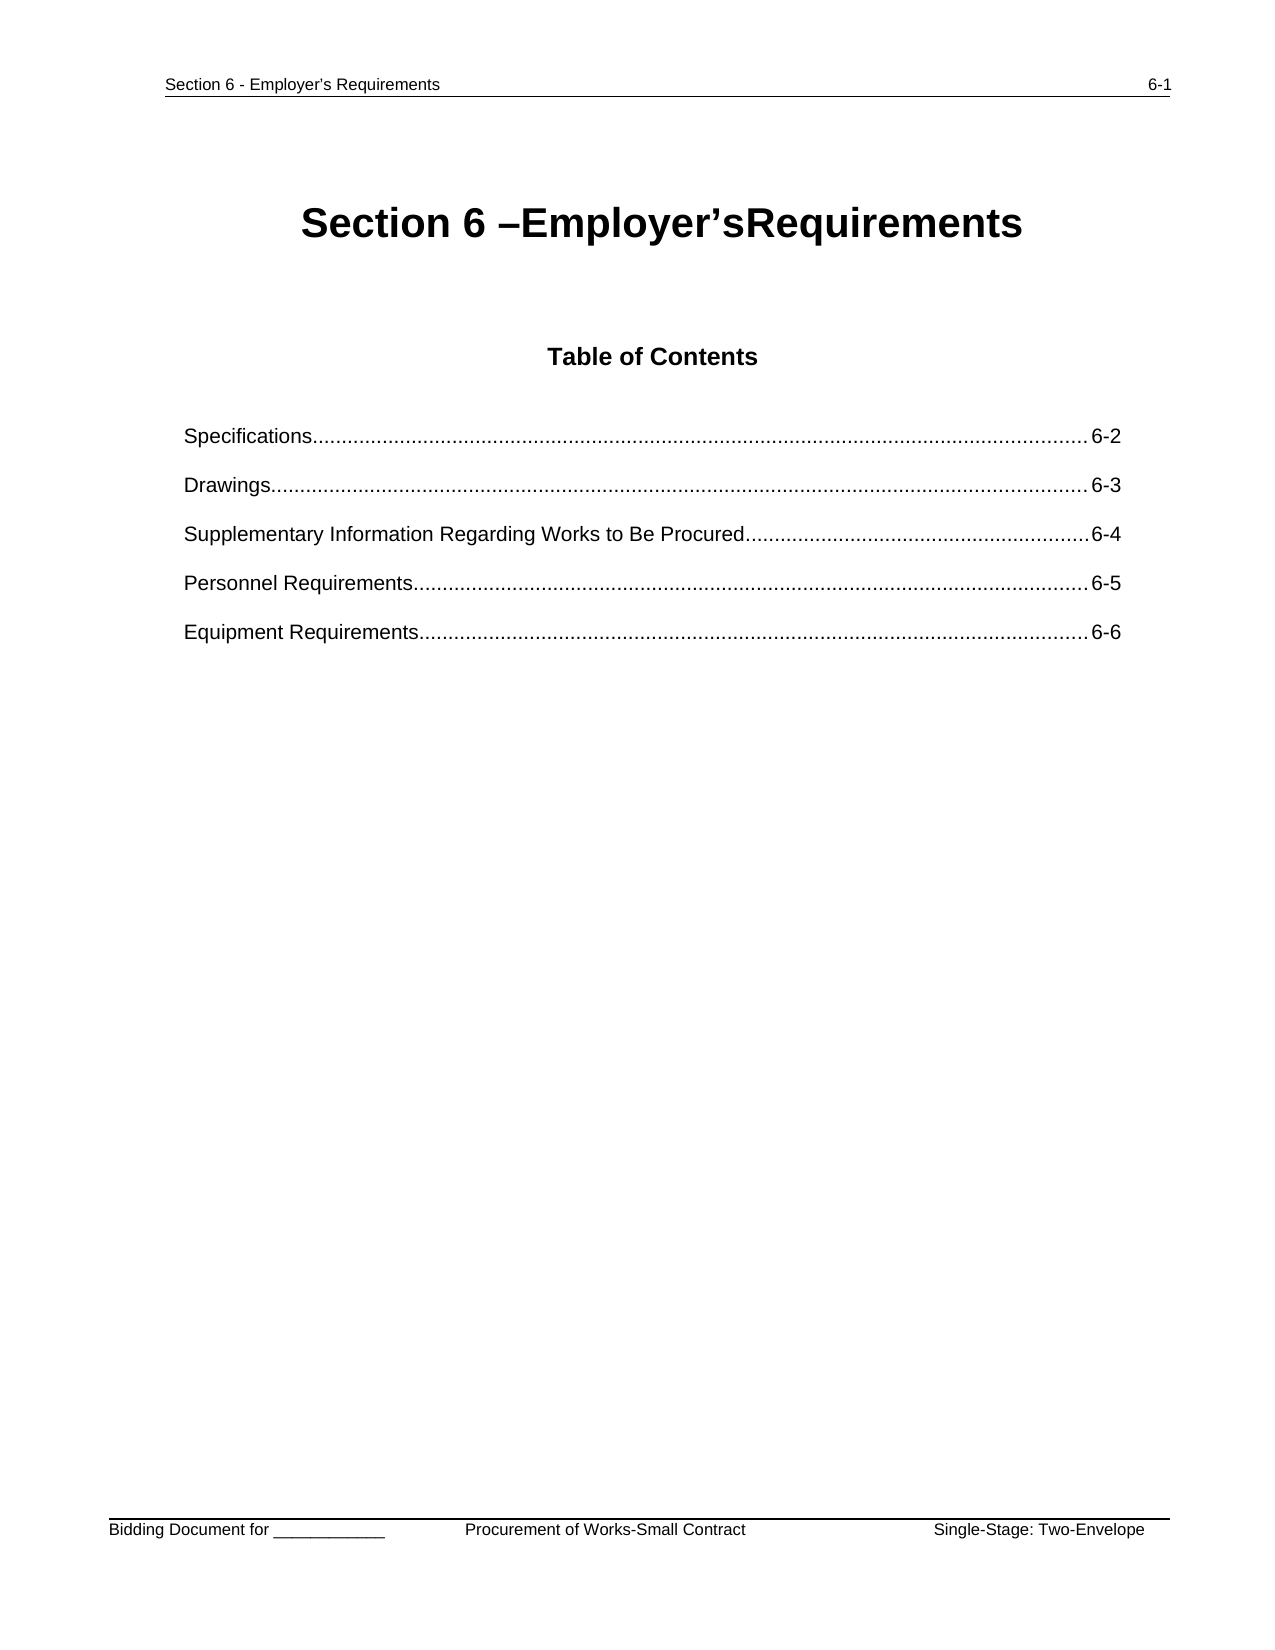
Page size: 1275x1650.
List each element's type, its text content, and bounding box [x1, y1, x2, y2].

subtitle Section 6 –Employer’sRequirements [184, 198, 1140, 246]
text Drawings 6-3 [184, 473, 1140, 497]
subtitle Table of Contents [165, 342, 1140, 370]
text Specifications 6-2 [184, 424, 1140, 448]
text Personnel Requirements 6-5 [184, 571, 1140, 595]
text Supplementary Information Regarding Works to Be Procured 6-4 [184, 522, 1140, 546]
text Equipment Requirements 6-6 [184, 620, 1140, 644]
